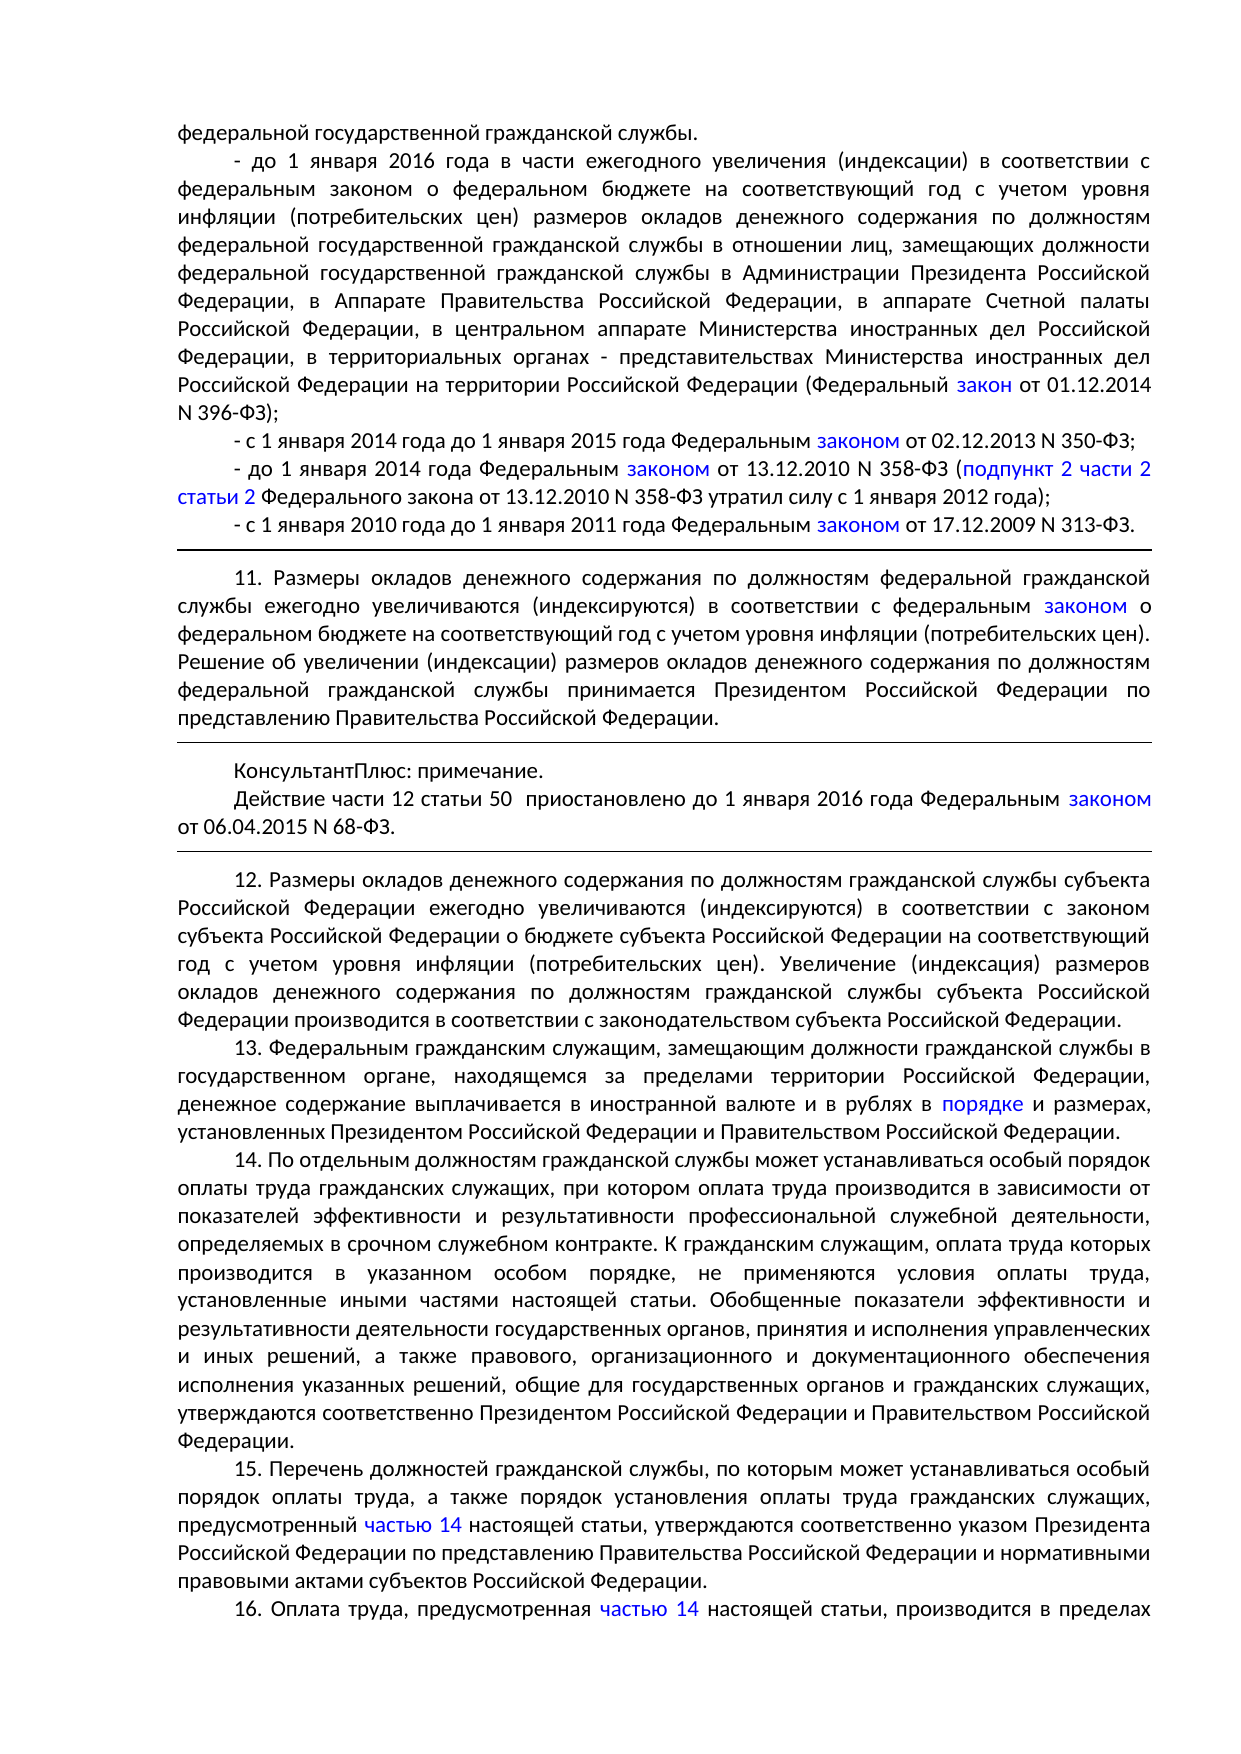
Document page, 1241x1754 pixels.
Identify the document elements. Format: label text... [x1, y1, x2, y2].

text 14. По отдельным должностям гражданской службы может устанавливаться особый порядок оплаты труда гражданских служащих, при котором оплата труда производится в зависимости от показателей эффективности и результативности профессиональной служебной деятельности, определяемых в срочном служебном контракте. К гражданским служащим, оплата труда которых производится в указанном особом порядке, не применяются условия оплаты труда, установленные иными частями настоящей статьи. Обобщенные показатели эффективности и результативности деятельности государственных органов, принятия и исполнения управленческих и иных решений, а также правового, организационного и документационного обеспечения исполнения указанных решений, общие для государственных органов и гражданских служащих, утверждаются соответственно Президентом Российской Федерации и Правительством Российской Федерации. [177, 1146, 1152, 1454]
text 12. Размеры окладов денежного содержания по должностям гражданской службы субъекта Российской Федерации ежегодно увеличиваются (индексируются) в соответствии с законом субъекта Российской Федерации о бюджете субъекта Российской Федерации на соответствующий год с учетом уровня инфляции (потребительских цен). Увеличение (индексация) размеров окладов денежного содержания по должностям гражданской службы субъекта Российской Федерации производится в соответствии с законодательством субъекта Российской Федерации. [177, 865, 1152, 1033]
text 11. Размеры окладов денежного содержания по должностям федеральной гражданской службы ежегодно увеличиваются (индексируются) в соответствии с федеральным законом о федеральном бюджете на соответствующий год с учетом уровня инфляции (потребительских цен). Решение об увеличении (индексации) размеров окладов денежного содержания по должностям федеральной гражданской службы принимается Президентом Российской Федерации по представлению Правительства Российской Федерации. [177, 563, 1152, 731]
text - с 1 января 2014 года до 1 января 2015 года Федеральным законом от 02.12.2013 N 350-ФЗ; [177, 426, 1152, 454]
text 13. Федеральным гражданским служащим, замещающим должности гражданской службы в государственном органе, находящемся за пределами территории Российской Федерации, денежное содержание выплачивается в иностранной валюте и в рублях в порядке и размерах, установленных Президентом Российской Федерации и Правительством Российской Федерации. [177, 1033, 1152, 1146]
text 15. Перечень должностей гражданской службы, по которым может устанавливаться особый порядок оплаты труда, а также порядок установления оплаты труда гражданских служащих, предусмотренный частью 14 настоящей статьи, утверждаются соответственно указом Президента Российской Федерации по представлению Правительства Российской Федерации и нормативными правовыми актами субъектов Российской Федерации. [177, 1454, 1152, 1594]
text - до 1 января 2016 года в части ежегодного увеличения (индексации) в соответствии с федеральным законом о федеральном бюджете на соответствующий год с учетом уровня инфляции (потребительских цен) размеров окладов денежного содержания по должностям федеральной государственной гражданской службы в отношении лиц, замещающих должности федеральной государственной гражданской службы в Администрации Президента Российской Федерации, в Аппарате Правительства Российской Федерации, в аппарате Счетной палаты Российской Федерации, в центральном аппарате Министерства иностранных дел Российской Федерации, в территориальных органах - представительствах Министерства иностранных дел Российской Федерации на территории Российской Федерации (Федеральный закон от 01.12.2014 N 396-ФЗ); [177, 146, 1152, 426]
text - до 1 января 2014 года Федеральным законом от 13.12.2010 N 358-ФЗ (подпункт 2 части 2 статьи 2 Федерального закона от 13.12.2010 N 358-ФЗ утратил силу с 1 января 2012 года); [177, 454, 1152, 510]
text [177, 118, 1152, 146]
text КонсультантПлюс: примечание. [177, 756, 1152, 784]
text - с 1 января 2010 года до 1 января 2011 года Федеральным законом от 17.12.2009 N 313-ФЗ. [177, 510, 1152, 538]
text Действие части 12 статьи 50 приостановлено до 1 января 2016 года Федеральным законом от 06.04.2015 N 68-ФЗ. [177, 784, 1152, 840]
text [177, 1594, 1152, 1622]
